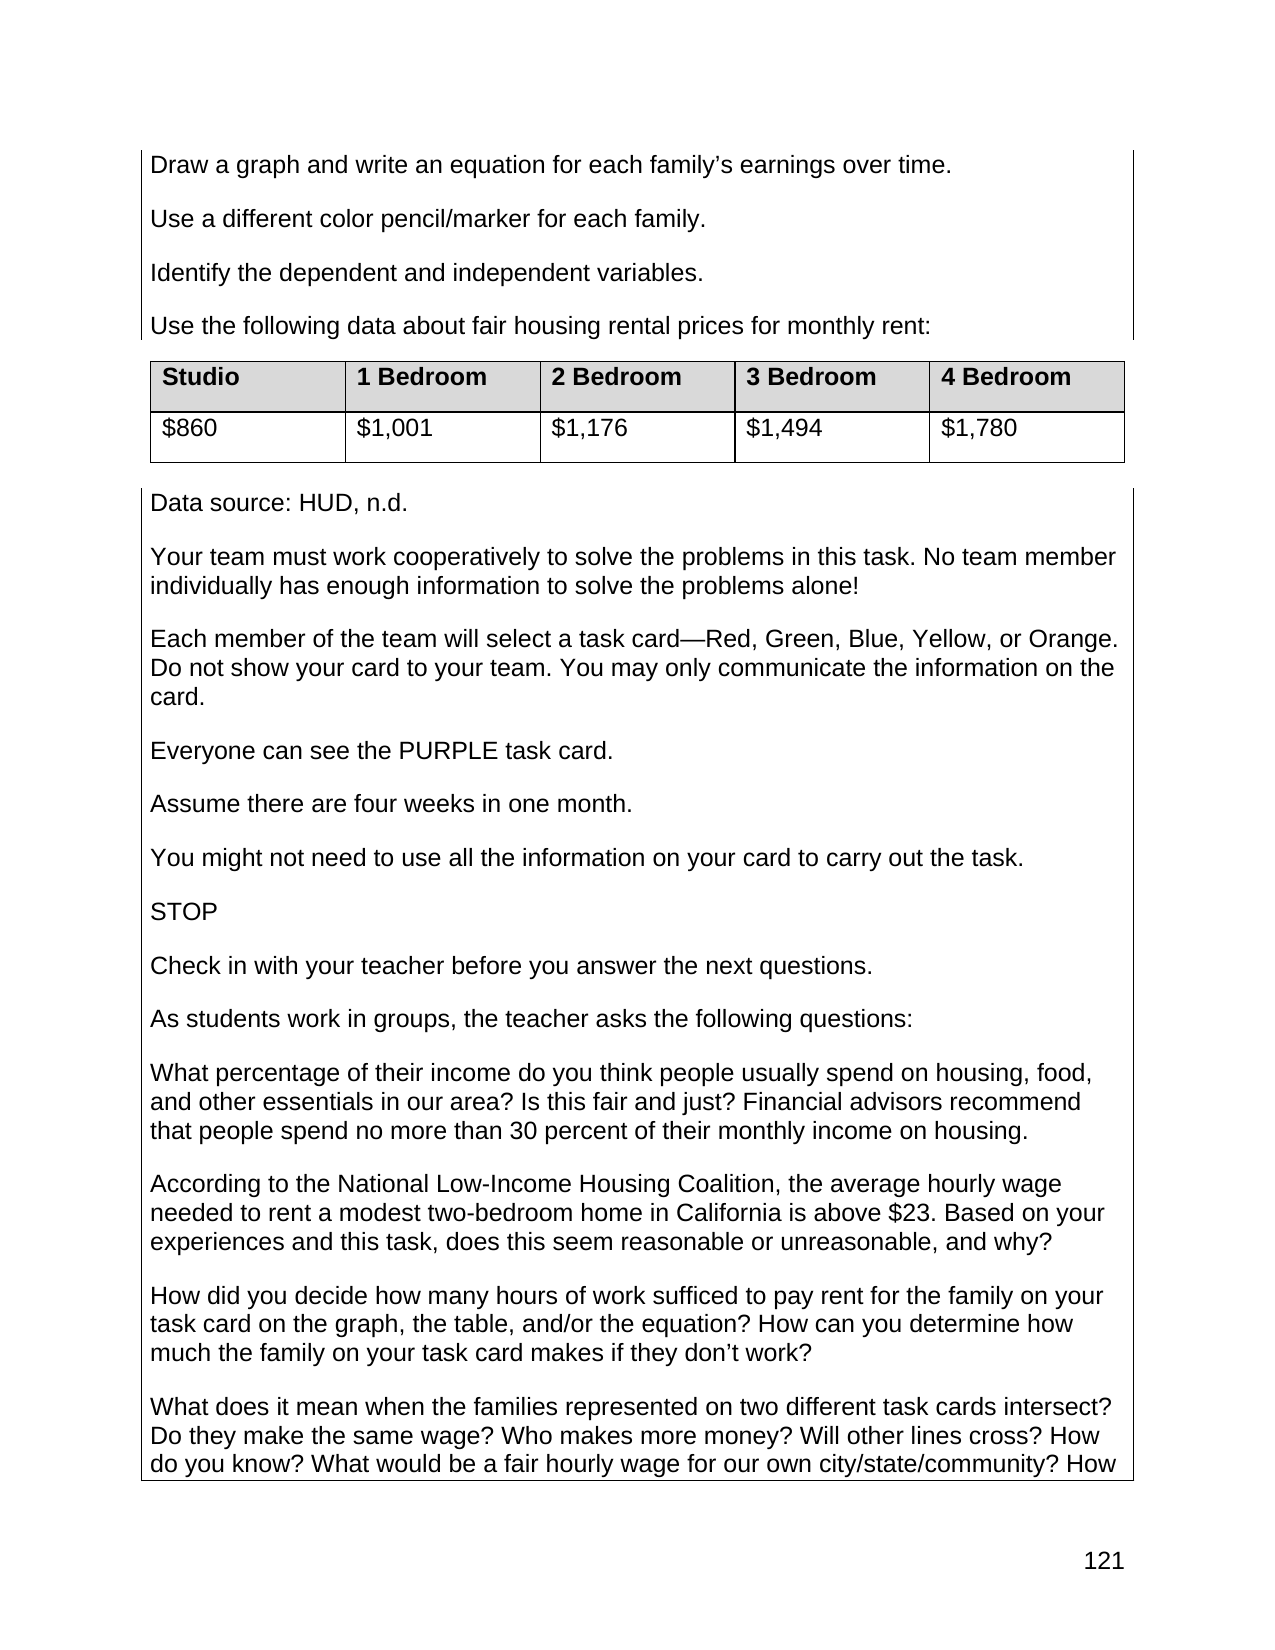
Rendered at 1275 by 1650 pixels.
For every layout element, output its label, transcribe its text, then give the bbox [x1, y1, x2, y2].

text Check in with your teacher before you answer the next questions. [142, 951, 1133, 979]
text Use the following data about fair housing rental prices for monthly rent: [142, 311, 1133, 340]
text What percentage of their income do you think people usually spend on housing, food, and other essentials in our area? Is this fair and just? Financial advisors recommend that people spend no more than 30 percent of their monthly income on housing. [142, 1058, 1133, 1144]
table_cell $1,001 [346, 413, 540, 462]
text Each member of the team will select a task card—Red, Green, Blue, Yellow, or Orange. Do not show your card to your team. You may only communicate the information on the card. [142, 624, 1133, 711]
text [142, 1392, 1133, 1480]
text Draw a graph and write an equation for each family’s earnings over time. [150, 150, 1125, 179]
text Data source: HUD, n.d. [142, 488, 1133, 517]
table_header 1 Bedroom [346, 362, 540, 411]
text You might not need to use all the information on your card to carry out the task. [142, 843, 1133, 872]
text Identify the dependent and independent variables. [142, 257, 1133, 286]
text Assume there are four weeks in one month. [142, 789, 1133, 818]
text According to the National Low-Income Housing Coalition, the average hourly wage needed to rent a modest two-bedroom home in California is above $23. Based on your experiences and this task, does this seem reasonable or unreasonable, and why? [142, 1169, 1133, 1256]
table_cell $1,494 [736, 413, 929, 462]
text How did you decide how many hours of work sufficed to pay rent for the family on your task card on the graph, the table, and/or the equation? How can you determine how much the family on your task card makes if they don’t work? [142, 1281, 1133, 1367]
table_header Studio [151, 362, 345, 411]
table_cell $860 [151, 413, 345, 462]
text STOP [142, 897, 1133, 926]
text Use a different color pencil/marker for each family. [142, 204, 1133, 232]
table_cell $1,176 [541, 413, 734, 462]
table_header 2 Bedroom [541, 362, 734, 411]
table_header 3 Bedroom [736, 362, 929, 411]
text As students work in groups, the teacher asks the following questions: [142, 1004, 1133, 1033]
text Everyone can see the PURPLE task card. [142, 736, 1133, 764]
table_header 4 Bedroom [930, 362, 1124, 411]
text Your team must work cooperatively to solve the problems in this task. No team member individually has enough information to solve the problems alone! [142, 542, 1133, 599]
table_cell $1,780 [930, 413, 1124, 462]
